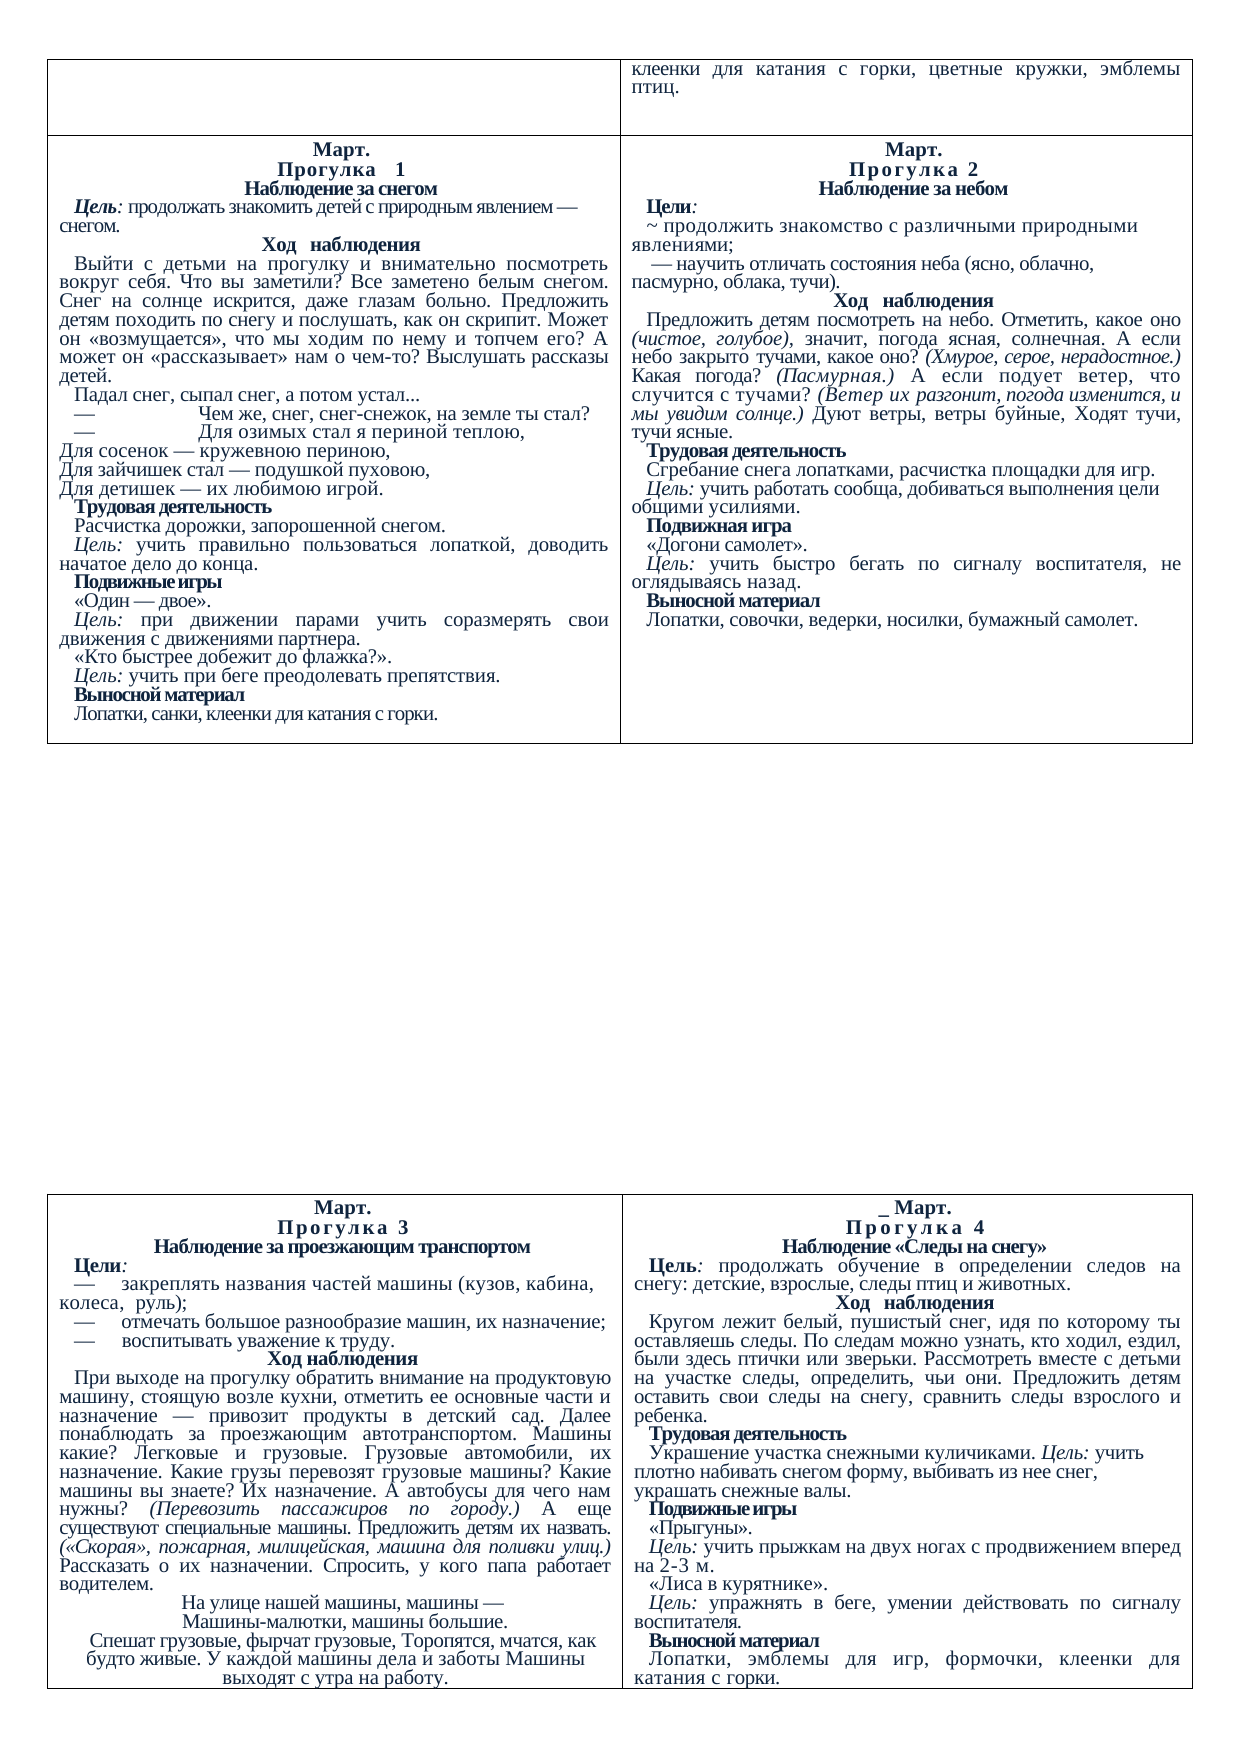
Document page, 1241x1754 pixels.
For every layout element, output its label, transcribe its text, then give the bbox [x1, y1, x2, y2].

table_cell Март. Прогулка 1 Наблюдение за снегом Цель: продолжать знакомить детей с природным явлением — снегом. Ход наблюдения Выйти с детьми на прогулку и внимательно посмотреть вокруг себя. Что вы заметили? Все заметено белым снегом. Снег на солнце искрится, даже глазам больно. Предложить детям походить по снегу и послушать, как он скрипит. Может он «возмущается», что мы ходим по нему и топчем его? А может он «рассказывает» нам о чем-то? Выслушать рассказы детей. Падал снег, сыпал снег, а потом устал... Чем же, снег, снег-снежок, на земле ты стал? Для озимых стал я периной теплою, Для сосенок — кружевною периною, Для зайчишек стал — подушкой пуховою, Для детишек — их любимою игрой. Трудовая деятельность Расчистка дорожки, запорошенной снегом. Цель: учить правильно пользоваться лопаткой, доводить начатое дело до конца. Подвижные игры «Один — двое». Цель: при движении парами учить соразмерять свои движения с движениями партнера. «Кто быстрее добежит до флажка?». Цель: учить при беге преодолевать препятствия. Выносной материал Лопатки, санки, клеенки для катания с горки. [48, 136, 620, 742]
table_cell Март. Прогулка 2 Наблюдение за небом Цели: ~ продолжить знакомство с различными природными явлениями; — научить отличать состояния неба (ясно, облачно, пасмурно, облака, тучи). Ход наблюдения Предложить детям посмотреть на небо. Отметить, какое оно (чистое, голубое), значит, погода ясная, солнечная. А если небо закрыто тучами, какое оно? (Хмурое, серое, нерадостное.) Какая погода? (Пасмурная.) А если подует ветер, что случится с тучами? (Ветер их разгонит, погода изменится, и мы увидим солнце.) Дуют ветры, ветры буйные, Ходят тучи, тучи ясные. Трудовая деятельность Сгребание снега лопатками, расчистка площадки для игр. Цель: учить работать сообща, добиваться выполнения цели общими усилиями. Подвижная игра «Догони самолет». Цель: учить быстро бегать по сигналу воспитателя, не оглядываясь назад. Выносной материал Лопатки, совочки, ведерки, носилки, бумажный самолет. [621, 136, 1192, 742]
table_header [48, 60, 620, 135]
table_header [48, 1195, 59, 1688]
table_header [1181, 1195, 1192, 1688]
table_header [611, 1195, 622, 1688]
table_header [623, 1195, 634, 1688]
